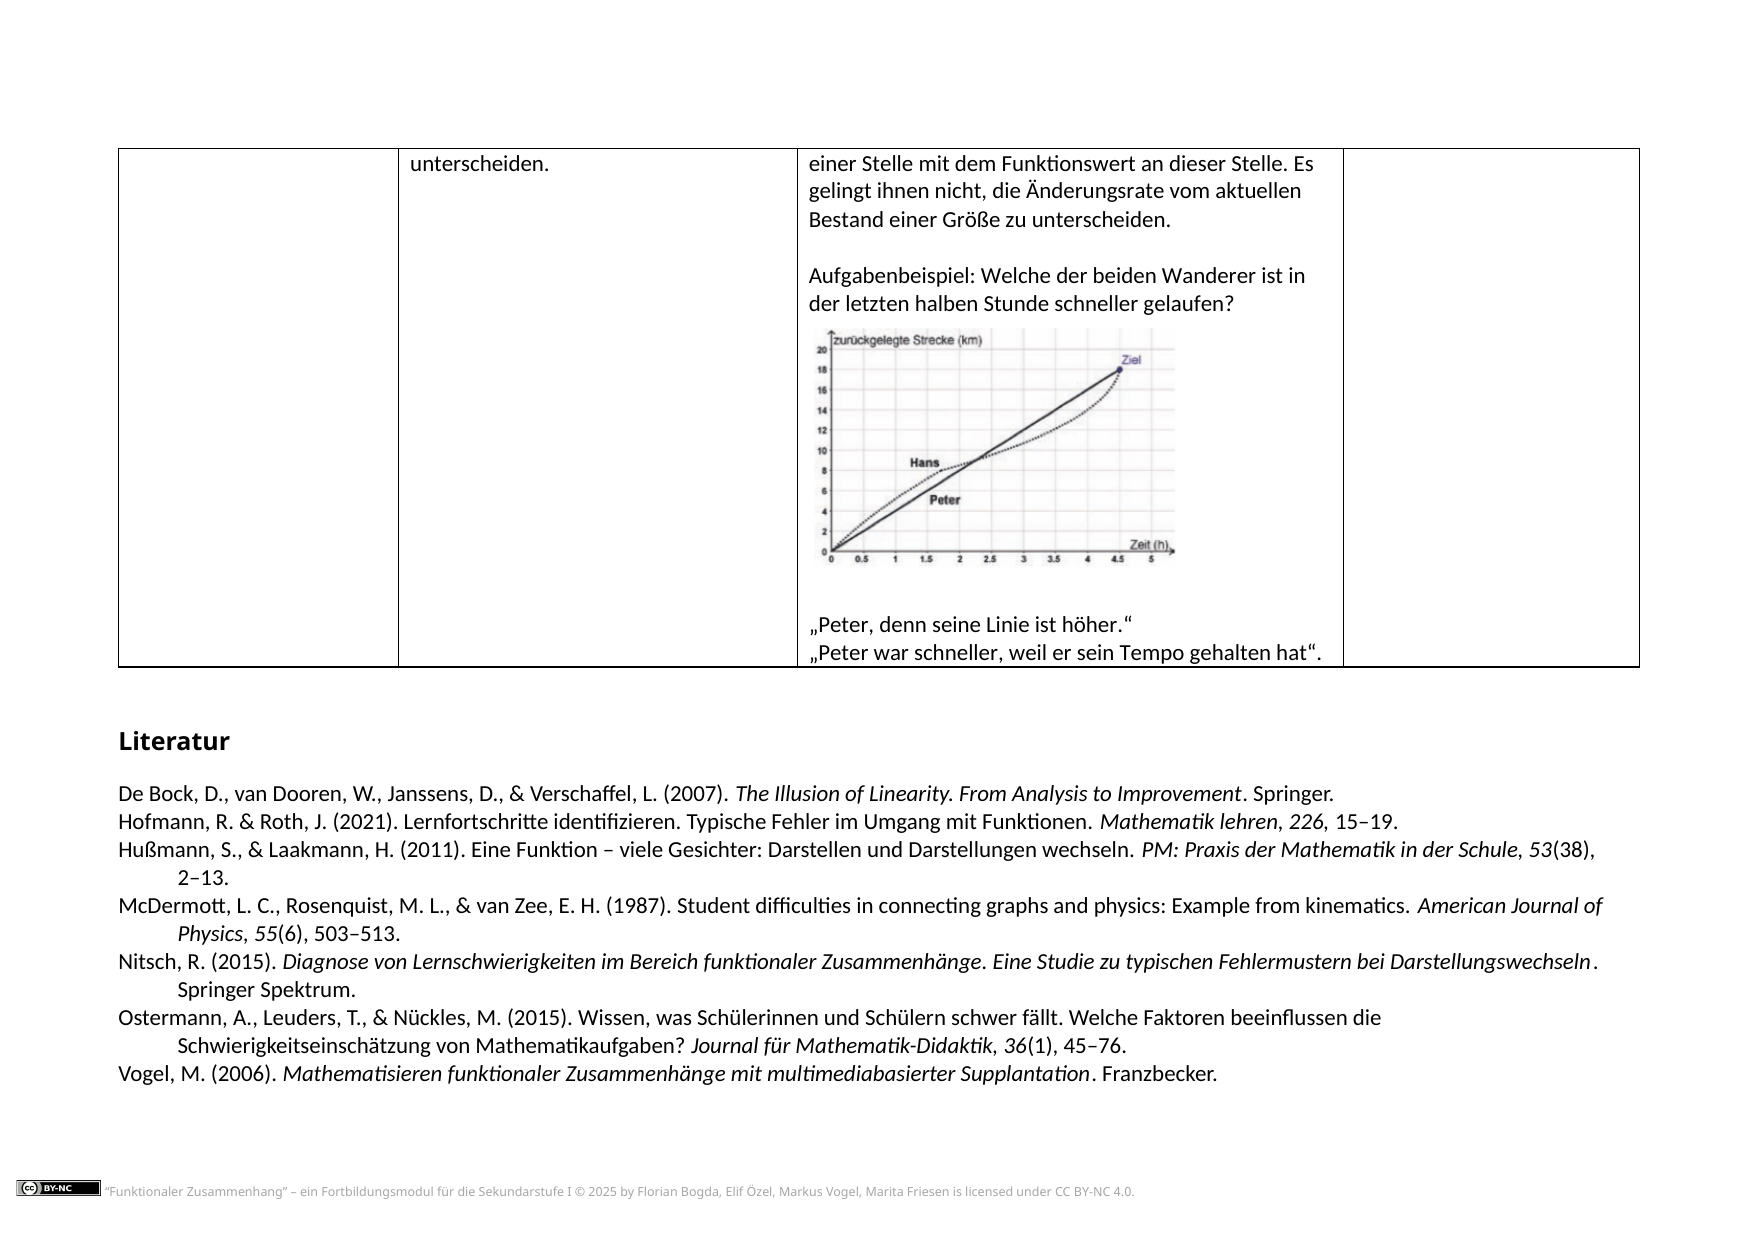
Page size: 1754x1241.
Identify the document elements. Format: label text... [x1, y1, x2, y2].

text Hofmann, R. & Roth, J. (2021). Lernfortschritte identifizieren. Typische Fehler im Umgang mit Funktionen. Mathematik lehren, 226, 15–19. [118, 807, 1606, 835]
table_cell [798, 149, 1343, 666]
text De Bock, D., van Dooren, W., Janssens, D., & Verschaffel, L. (2007). The Illusion of Linearity. From Analysis to Improvement. Springer. [118, 779, 1606, 807]
text Literatur [118, 723, 1606, 757]
text McDermott, L. C., Rosenquist, M. L., & van Zee, E. H. (1987). Student difficulties in connecting graphs and physics: Example from kinematics. American Journal of Physics, 55(6), 503–513. [118, 891, 1606, 947]
table_cell [1344, 149, 1639, 666]
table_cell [399, 149, 797, 666]
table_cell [119, 149, 398, 666]
text Nitsch, R. (2015). Diagnose von Lernschwierigkeiten im Bereich funktionaler Zusammenhänge. Eine Studie zu typischen Fehlermustern bei Darstellungswechseln. Springer Spektrum. [118, 947, 1606, 1003]
text Vogel, M. (2006). Mathematisieren funktionaler Zusammenhänge mit multimediabasierter Supplantation. Franzbecker. [118, 1059, 1606, 1087]
picture [16, 1180, 101, 1196]
picture [811, 320, 1189, 583]
text Ostermann, A., Leuders, T., & Nückles, M. (2015). Wissen, was Schülerinnen und Schülern schwer fällt. Welche Faktoren beeinflussen die Schwierigkeitseinschätzung von Mathematikaufgaben? Journal für Mathematik-Didaktik, 36(1), 45–76. [118, 1003, 1606, 1059]
text Hußmann, S., & Laakmann, H. (2011). Eine Funktion – viele Gesichter: Darstellen und Darstellungen wechseln. PM: Praxis der Mathematik in der Schule, 53(38), 2–13. [118, 835, 1606, 891]
